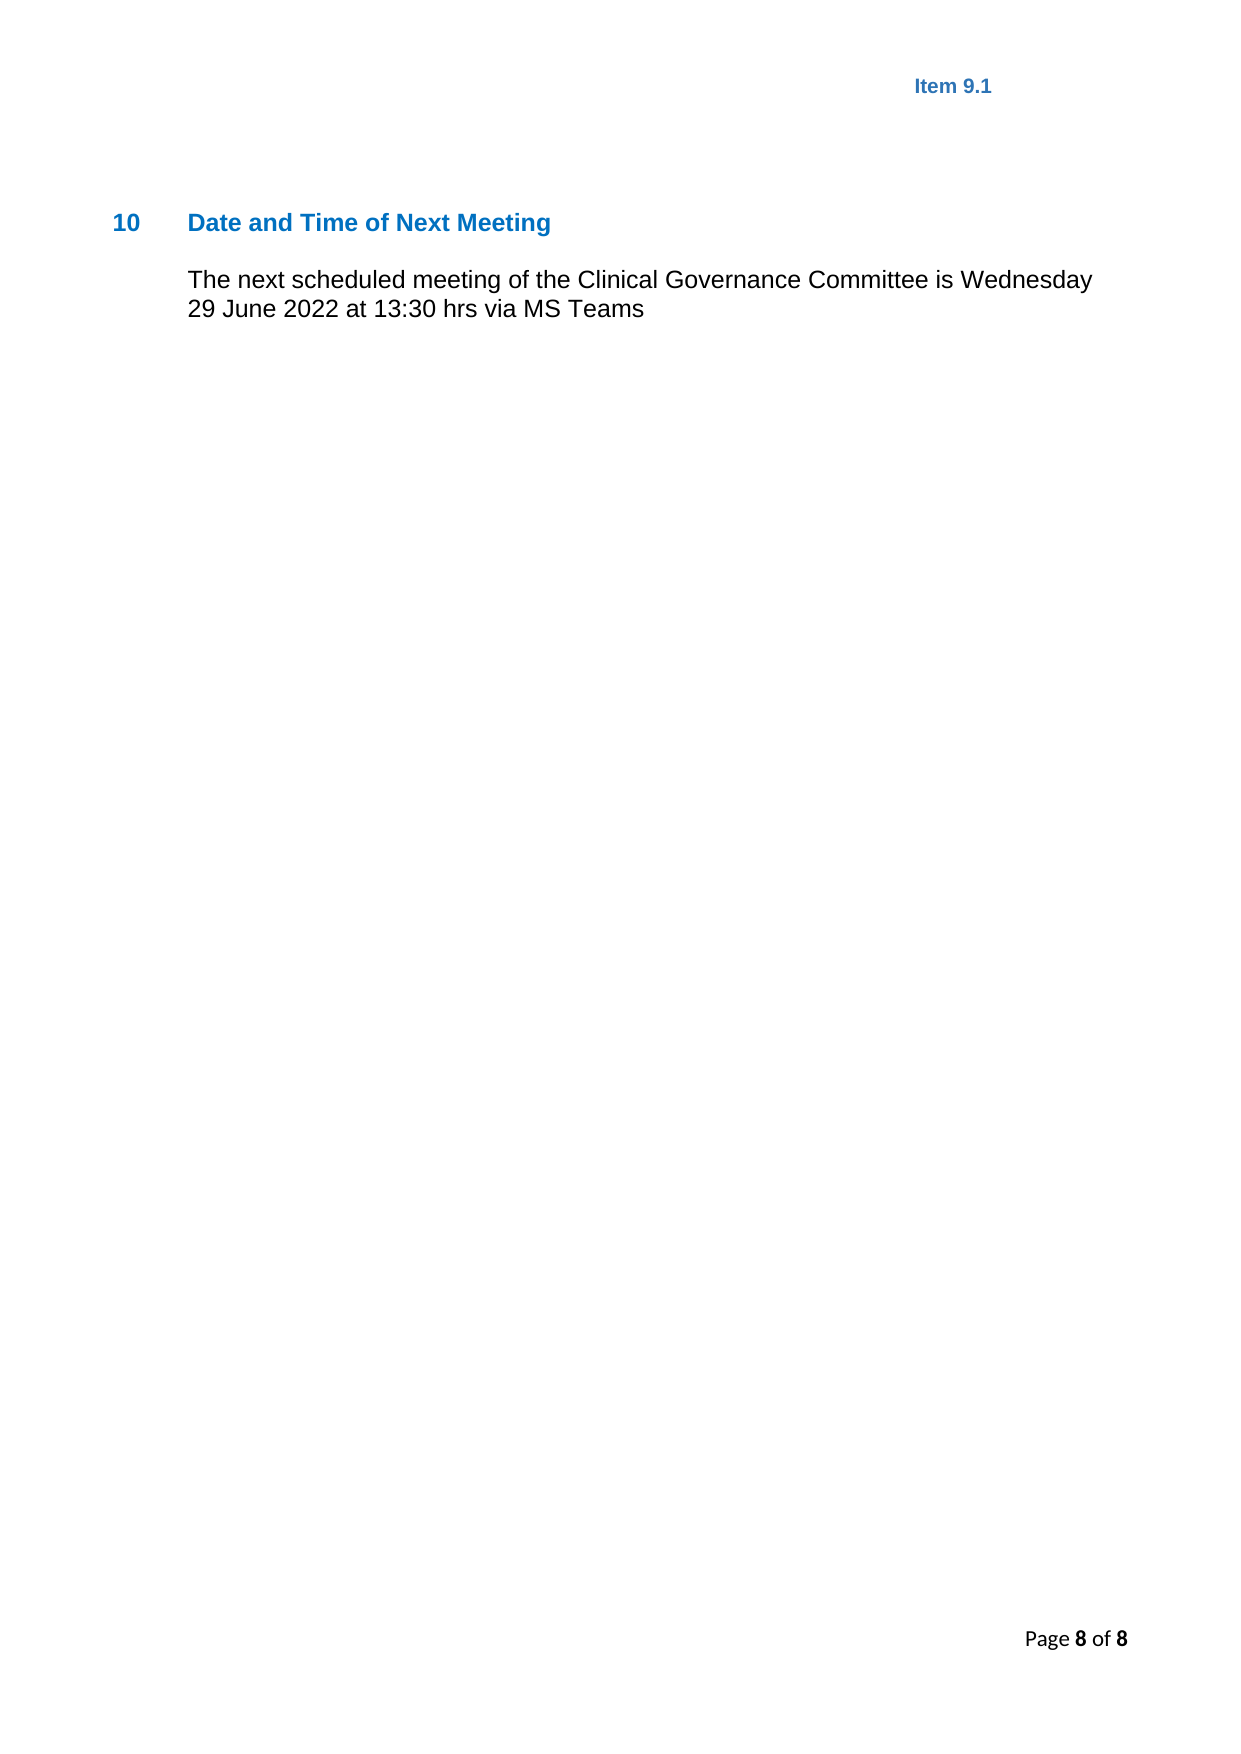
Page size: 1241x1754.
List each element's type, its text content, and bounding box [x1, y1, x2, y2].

text 10 Date and Time of Next Meeting [112, 207, 1128, 236]
text The next scheduled meeting of the Clinical Governance Committee is Wednesday 29 June 2022 at 13:30 hrs via MS Teams [187, 265, 1128, 322]
